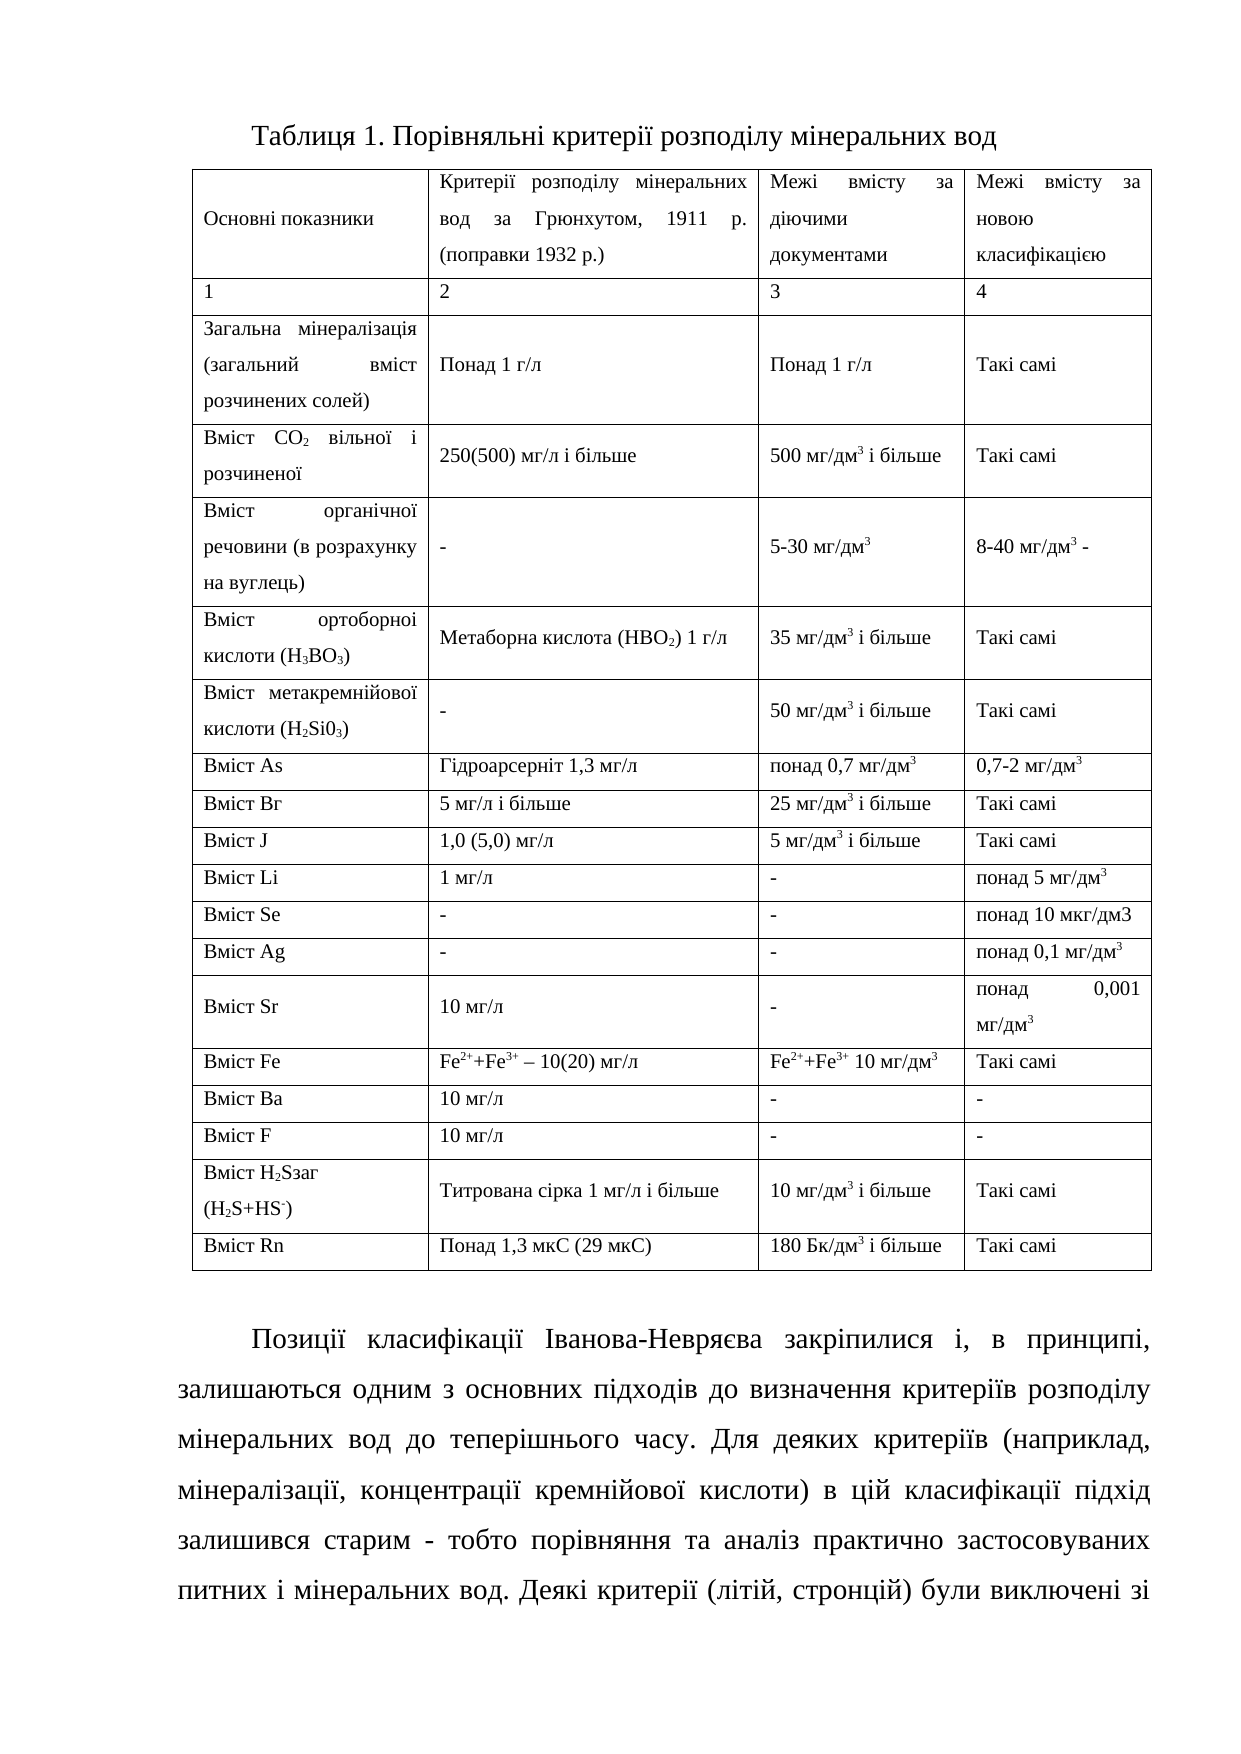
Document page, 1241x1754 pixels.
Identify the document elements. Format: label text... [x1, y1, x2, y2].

table_cell 5 мг/дм3 і більше [759, 828, 964, 864]
table_cell Вміст Li [193, 865, 428, 901]
table_cell - [759, 939, 964, 975]
table_cell 250(500) мг/л і більше [429, 425, 758, 497]
table_cell 25 мг/дм3 і більше [759, 791, 964, 827]
table_cell - [429, 680, 758, 752]
table_cell Fe2++Fe3+ 10 мг/дм3 [759, 1049, 964, 1085]
table_cell 2 [429, 279, 758, 315]
table_cell Такі самі [965, 680, 1151, 752]
table_cell Понад 1 г/л [759, 316, 964, 424]
table_header Межі вмісту за новою класифікацією [965, 170, 1151, 278]
table_cell Такі самі [965, 1160, 1151, 1232]
table_cell Вміст Se [193, 902, 428, 938]
table_cell 35 мг/дм3 і більше [759, 607, 964, 679]
table_cell 8-40 мг/дм3 - [965, 498, 1151, 606]
table_cell Вміст H2Sзаг (H2S+HS-) [193, 1160, 428, 1232]
table_cell Загальна мінералізація (загальний вміст розчинених солей) [193, 316, 428, 424]
table_cell 1,0 (5,0) мг/л [429, 828, 758, 864]
table_cell 5-30 мг/дм3 [759, 498, 964, 606]
table_cell Fe2++Fe3+ – 10(20) мг/л [429, 1049, 758, 1085]
table_cell - [759, 1086, 964, 1122]
text Таблиця 1. Порівняльні критерії розподілу мінеральних вод [177, 118, 1152, 152]
table_cell Такі самі [965, 1234, 1151, 1269]
table_cell 50 мг/дм3 і більше [759, 680, 964, 752]
table_cell Вміст F [193, 1123, 428, 1159]
table_cell 10 мг/л [429, 1123, 758, 1159]
table_cell 10 мг/л [429, 976, 758, 1048]
table_cell - [759, 902, 964, 938]
table_cell Вміст СО2 вільної і розчиненої [193, 425, 428, 497]
table_cell 3 [759, 279, 964, 315]
table_cell Вміст Rn [193, 1234, 428, 1269]
table_cell 4 [965, 279, 1151, 315]
table_cell Гідроарсерніт 1,3 мг/л [429, 754, 758, 789]
table_cell Вміст As [193, 754, 428, 789]
table_cell - [965, 1086, 1151, 1122]
table_cell Вміст J [193, 828, 428, 864]
table_cell 0,7-2 мг/дм3 [965, 754, 1151, 789]
table_cell Вміст Sr [193, 976, 428, 1048]
table_cell - [759, 976, 964, 1048]
table_cell 1 [193, 279, 428, 315]
table_cell 500 мг/дм3 і більше [759, 425, 964, 497]
table_cell Такі самі [965, 425, 1151, 497]
table_cell Вміст метакремнійової кислоти (H2Si03) [193, 680, 428, 752]
table_cell - [759, 1123, 964, 1159]
table_cell понад 0,001 мг/дм3 [965, 976, 1151, 1048]
table_cell Такі самі [965, 791, 1151, 827]
table_cell - [429, 902, 758, 938]
table_cell Такі самі [965, 828, 1151, 864]
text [177, 1321, 1152, 1606]
table_cell - [429, 939, 758, 975]
table_cell - [965, 1123, 1151, 1159]
table_cell 5 мг/л і більше [429, 791, 758, 827]
table_cell понад 0,1 мг/дм3 [965, 939, 1151, 975]
table_cell понад 0,7 мг/дм3 [759, 754, 964, 789]
table_cell - [759, 865, 964, 901]
table_cell Такі самі [965, 607, 1151, 679]
table_cell - [429, 498, 758, 606]
table_cell Вміст ортоборноі кислоти (Н3ВО3) [193, 607, 428, 679]
table_cell Метаборна кислота (НВО2) 1 г/л [429, 607, 758, 679]
table_cell Вміст Fe [193, 1049, 428, 1085]
table_header Основні показники [193, 170, 428, 278]
table_cell 10 мг/дм3 і більше [759, 1160, 964, 1232]
table_cell Вміст органічної речовини (в розрахунку на вуглець) [193, 498, 428, 606]
table_header Межі вмісту за діючими документами [759, 170, 964, 278]
table_cell 10 мг/л [429, 1086, 758, 1122]
table_cell Вміст Вг [193, 791, 428, 827]
table_cell 1 мг/л [429, 865, 758, 901]
table_cell Титрована сірка 1 мг/л і більше [429, 1160, 758, 1232]
table_cell Вміст Аg [193, 939, 428, 975]
table_cell 180 Бк/дм3 і більше [759, 1234, 964, 1269]
table_cell Такі самі [965, 316, 1151, 424]
table_cell Такі самі [965, 1049, 1151, 1085]
table_cell Вміст Ва [193, 1086, 428, 1122]
table_cell Понад 1 г/л [429, 316, 758, 424]
table_header Критерії розподілу мінеральних вод за Грюнхутом, 1911 р. (поправки 1932 р.) [429, 170, 758, 278]
table_cell Понад 1,3 мкС (29 мкС) [429, 1234, 758, 1269]
table_cell понад 10 мкг/дм3 [965, 902, 1151, 938]
table_cell понад 5 мг/дм3 [965, 865, 1151, 901]
